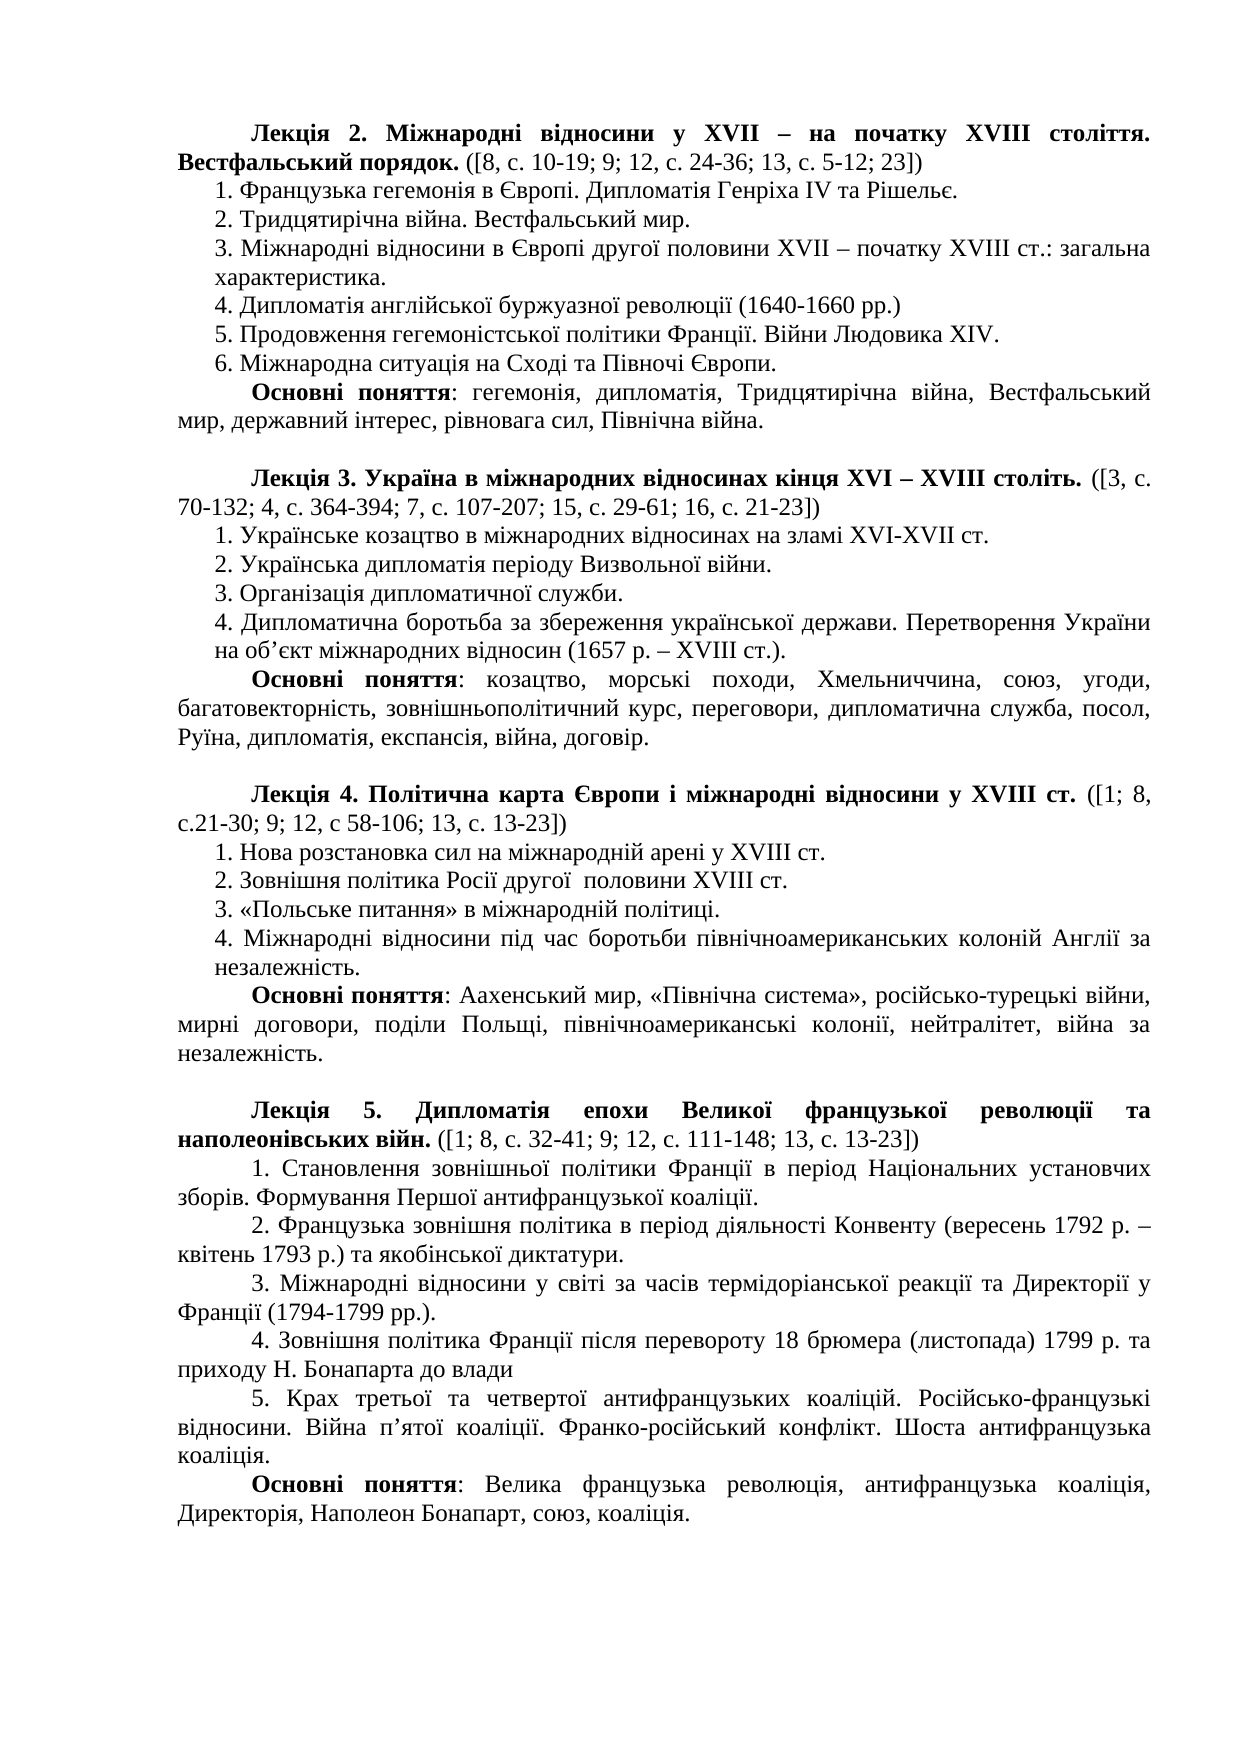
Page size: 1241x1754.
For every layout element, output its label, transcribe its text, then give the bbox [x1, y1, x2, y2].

text Основні поняття: гегемонія, дипломатія, Тридцятирічна війна, Вестфальський мир, державний інтерес, рівновага сил, Північна війна. [177, 377, 1152, 434]
text 3. Міжнародні відносини в Європі другої половини XVII – початку XVIII ст.: загальна характеристика. [214, 233, 1152, 291]
text 4. Дипломатична боротьба за збереження української держави. Перетворення України на об’єкт міжнародних відносин (1657 р. – ХVІІІ ст.). [214, 607, 1152, 664]
text Основні поняття: козацтво, морські походи, Хмельниччина, союз, угоди, багатовекторність, зовнішньополітичний курс, переговори, дипломатична служба, посол, Руїна, дипломатія, експансія, війна, договір. [177, 664, 1152, 751]
text 3. Міжнародні відносини у світі за часів термідоріанської реакції та Директорії у Франції (1794-1799 pp.). [177, 1268, 1152, 1326]
text 4. Зовнішня політика Франції після перевороту 18 брюмера (листопада) 1799 р. та приходу Н. Бонапарта до влади [177, 1326, 1152, 1383]
text Лекція 4. Політична карта Європи і міжнародні відносини у XVIIІ ст. ([1; 8, с.21-30; 9; 12, с 58-106; 13, с. 13-23]) [177, 779, 1152, 837]
text Основні поняття: Велика французька революція, антифранцузька коаліція, Директорія, Наполеон Бонапарт, союз, коаліція. [177, 1469, 1152, 1527]
text Лекція 2. Міжнародні відносини у ХVІІ – на початку ХVІІІ століття. Вестфальський порядок. ([8, с. 10-19; 9; 12, с. 24-36; 13, с. 5-12; 23]) [177, 118, 1152, 176]
text 2. Французька зовнішня політика в період діяльності Конвенту (вересень 1792 р. – квітень 1793 р.) та якобінської диктатури. [177, 1211, 1152, 1268]
text 5. Продовження гегемоністської політики Франції. Війни Людовика XIV. [214, 319, 1152, 348]
text 3. «Польське питання» в міжнародній політиці. [214, 894, 1152, 923]
text 6. Міжнародна ситуація на Сході та Півночі Європи. [214, 348, 1152, 377]
text 1. Нова розстановка сил на міжнародній арені у XVIIІ ст. [214, 837, 1152, 866]
text 1. Українське козацтво в міжнародних відносинах на зламі XVI-XVIІ ст. [214, 521, 1152, 549]
text 3. Організація дипломатичної служби. [214, 578, 1152, 607]
text 4. Дипломатія англійської буржуазної революції (1640-1660 рр.) [214, 291, 1152, 319]
text 2. Українська дипломатія періоду Визвольної війни. [214, 549, 1152, 578]
text 4. Міжнародні відносини під час боротьби північноамериканських колоній Англії за незалежність. [214, 923, 1152, 981]
text 2. Зовнішня політика Росії другої половини XVIII ст. [214, 866, 1152, 894]
text Лекція 3. Україна в міжнародних відносинах кінця XVI – XVIIІ століть. ([3, с. 70-132; 4, с. 364-394; 7, с. 107-207; 15, с. 29-61; 16, с. 21-23]) [177, 463, 1152, 521]
text 1. Становлення зовнішньої політики Франції в період Національних установчих зборів. Формування Першої антифранцузької коаліції. [177, 1153, 1152, 1211]
text 2. Тридцятирічна війна. Вестфальський мир. [214, 204, 1152, 233]
text 5. Крах третьої та четвертої антифранцузьких коаліцій. Російсько-французькі відносини. Війна п’ятої коаліції. Франко-російський конфлікт. Шоста антифранцузька коаліція. [177, 1383, 1152, 1469]
text Основні поняття: Аахенський мир, «Північна система», російсько-турецькі війни, мирні договори, поділи Польщі, північноамериканські колонії, нейтралітет, війна за незалежність. [177, 981, 1152, 1067]
text Лекція 5. Дипломатія епохи Великої французької революції та наполеонівських війн. ([1; 8, с. 32-41; 9; 12, с. 111-148; 13, с. 13-23]) [177, 1096, 1152, 1153]
text 1. Французька гегемонія в Європі. Дипломатія Генріха ІV та Рішельє. [214, 176, 1152, 204]
